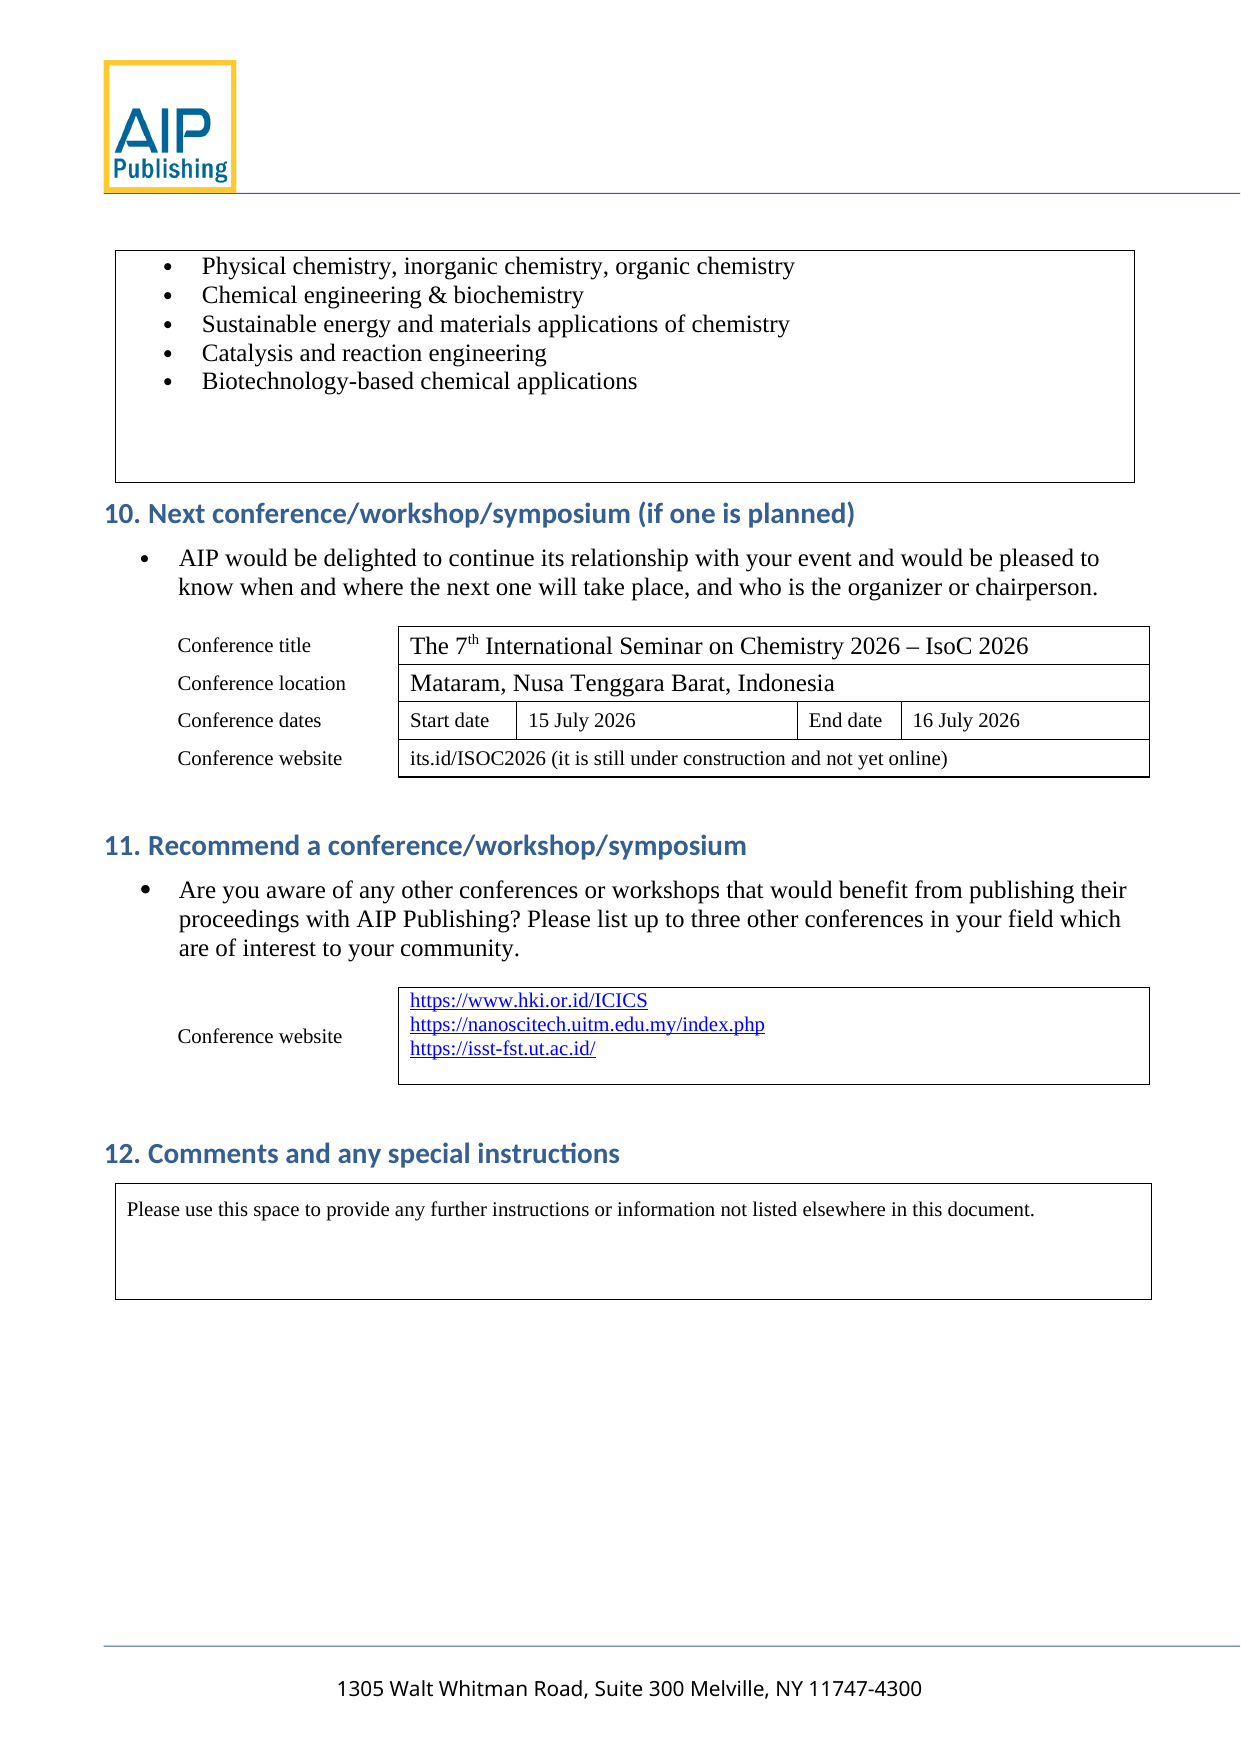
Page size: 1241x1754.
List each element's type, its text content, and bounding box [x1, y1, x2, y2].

table_header The 7th International Seminar on Chemistry 2026 – IsoC 2026 [399, 627, 1149, 663]
table_cell End date [798, 702, 901, 739]
subtitle Comments and any special instructions [103, 1135, 1152, 1171]
table_header Conference website [178, 987, 398, 1084]
picture [103, 60, 237, 193]
table_cell Conference dates [178, 701, 398, 739]
table_cell its.id/ISOC2026 (it is still under construction and not yet online) [399, 740, 1149, 776]
list AIP would be delighted to continue its relationship with your event and would be pleased to know when and where the next one will take place, and who is the organizer or chairperson. [141, 543, 1152, 601]
table_header Please use this space to provide any further instructions or information not listed elsewhere in this document. [116, 1184, 1151, 1299]
table_cell 16 July 2026 [902, 702, 1149, 739]
table_cell Mataram, Nusa Tenggara Barat, Indonesia [399, 665, 1149, 701]
table_cell Conference website [178, 739, 398, 776]
table_header Conference title [178, 626, 398, 663]
table_cell Conference location [178, 664, 398, 701]
table_header https://www.hki.or.id/ICICS https://nanoscitech.uitm.edu.my/index.php https://isst-fst.ut.ac.id/ [399, 988, 1149, 1084]
list Are you aware of any other conferences or workshops that would benefit from publishing their proceedings with AIP Publishing? Please list up to three other conferences in your field which are of interest to your community. [141, 876, 1152, 962]
table_cell 15 July 2026 [517, 702, 797, 739]
subtitle Recommend a conference/workshop/symposium [103, 827, 1152, 863]
subtitle Next conference/workshop/symposium (if one is planned) [103, 495, 1152, 531]
table_cell Start date [399, 702, 516, 739]
